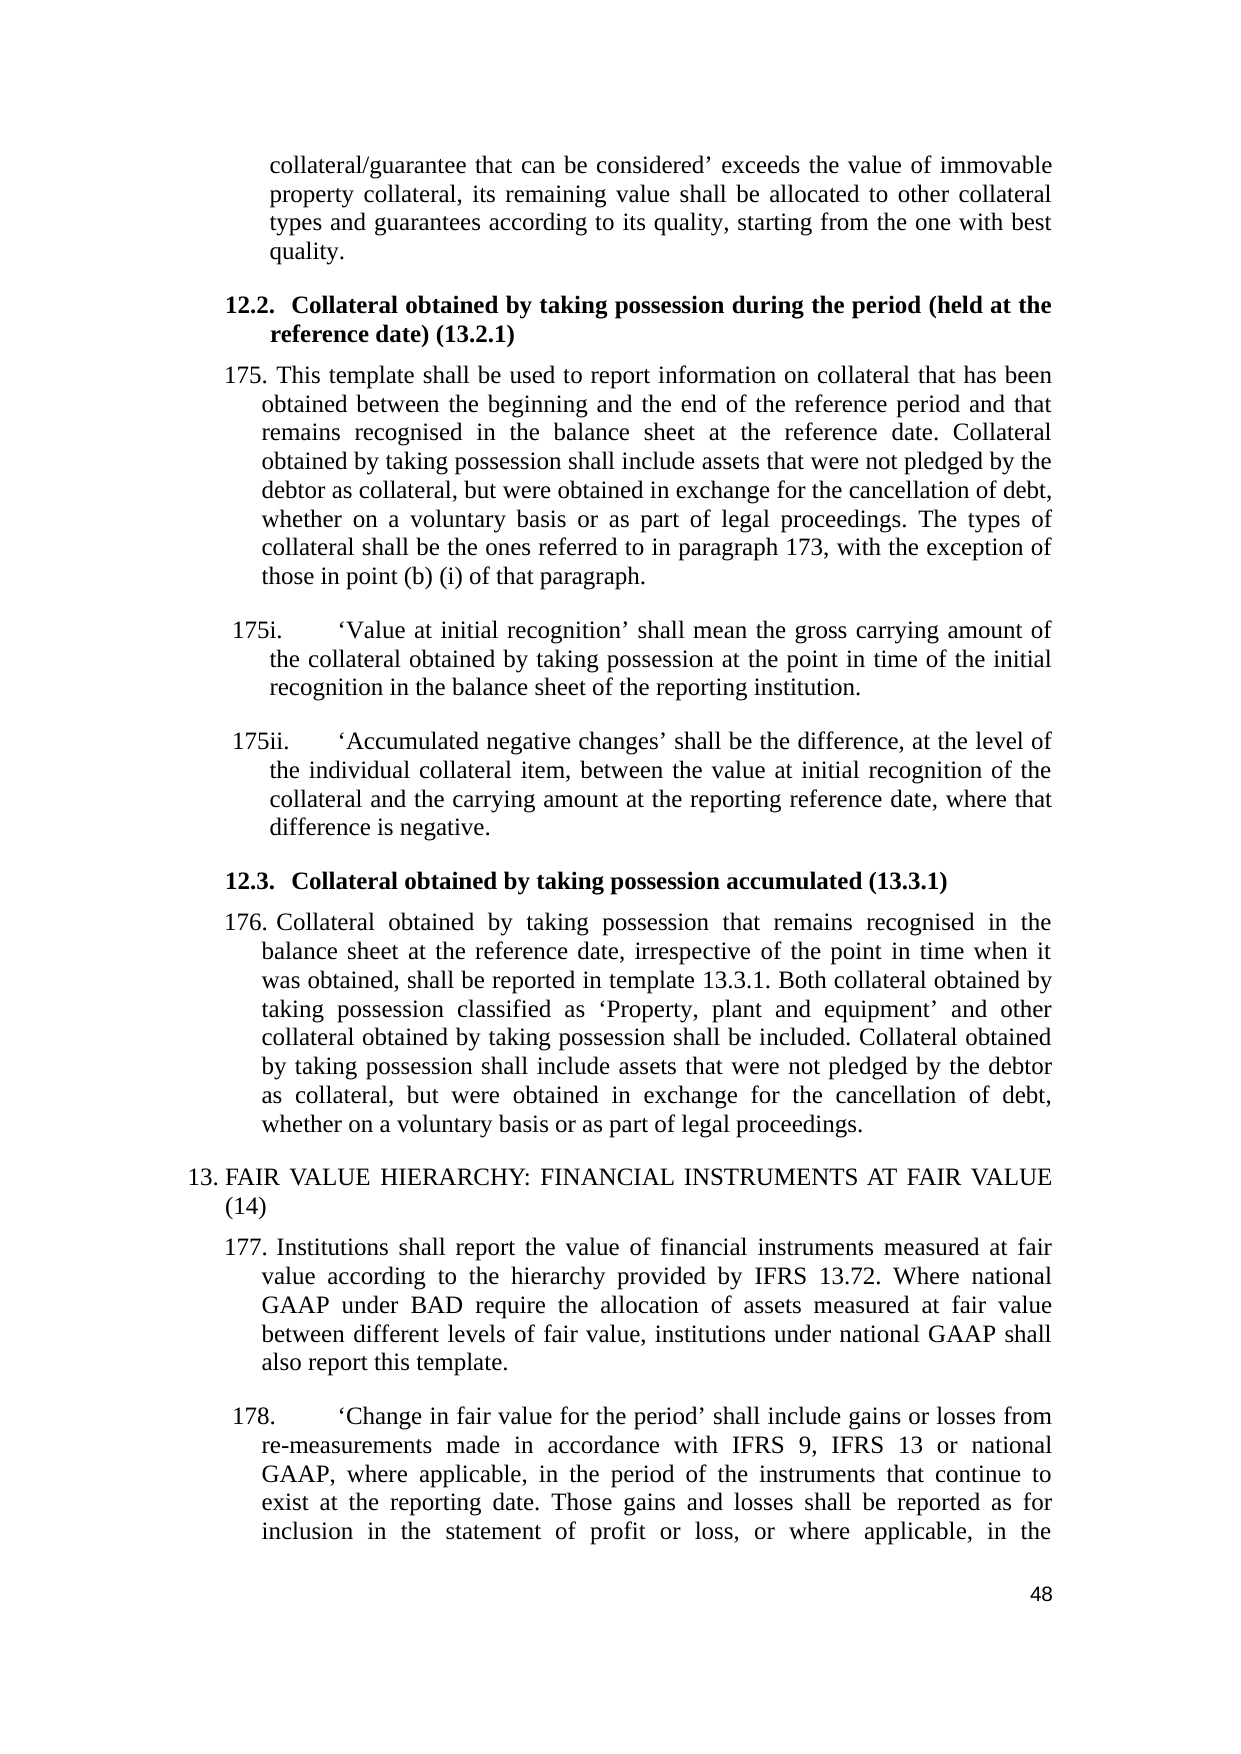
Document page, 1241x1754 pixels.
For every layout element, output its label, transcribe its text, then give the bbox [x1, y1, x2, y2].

list 175i. ‘Value at initial recognition’ shall mean the gross carrying amount of the collateral obtained by taking possession at the point in time of the initial recognition in the balance sheet of the reporting institution. [232, 615, 1053, 701]
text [232, 150, 1053, 265]
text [232, 1401, 1053, 1545]
subtitle Fair value hierarchy: Financial instruments at fair value (14) [187, 1162, 1053, 1220]
text This template shall be used to report information on collateral that has been obtained between the beginning and the end of the reference period and that remains recognised in the balance sheet at the reference date. Collateral obtained by taking possession shall include assets that were not pledged by the debtor as collateral, but were obtained in exchange for the cancellation of debt, whether on a voluntary basis or as part of legal proceedings. The types of collateral shall be the ones referred to in paragraph 173, with the exception of those in point (b) (i) of that paragraph. [224, 360, 1053, 590]
subtitle Collateral obtained by taking possession accumulated (13.3.1) [225, 866, 1053, 895]
list 175ii. ‘Accumulated negative changes’ shall be the difference, at the level of the individual collateral item, between the value at initial recognition of the collateral and the carrying amount at the reporting reference date, where that difference is negative. [232, 726, 1053, 841]
subtitle Collateral obtained by taking possession during the period (held at the reference date) (13.2.1) [225, 290, 1053, 347]
text Institutions shall report the value of financial instruments measured at fair value according to the hierarchy provided by IFRS 13.72. Where national GAAP under BAD require the allocation of assets measured at fair value between different levels of fair value, institutions under national GAAP shall also report this template. [224, 1232, 1053, 1376]
text Collateral obtained by taking possession that remains recognised in the balance sheet at the reference date, irrespective of the point in time when it was obtained, shall be reported in template 13.3.1. Both collateral obtained by taking possession classified as ‘Property, plant and equipment’ and other collateral obtained by taking possession shall be included. Collateral obtained by taking possession shall include assets that were not pledged by the debtor as collateral, but were obtained in exchange for the cancellation of debt, whether on a voluntary basis or as part of legal proceedings. [224, 907, 1053, 1137]
